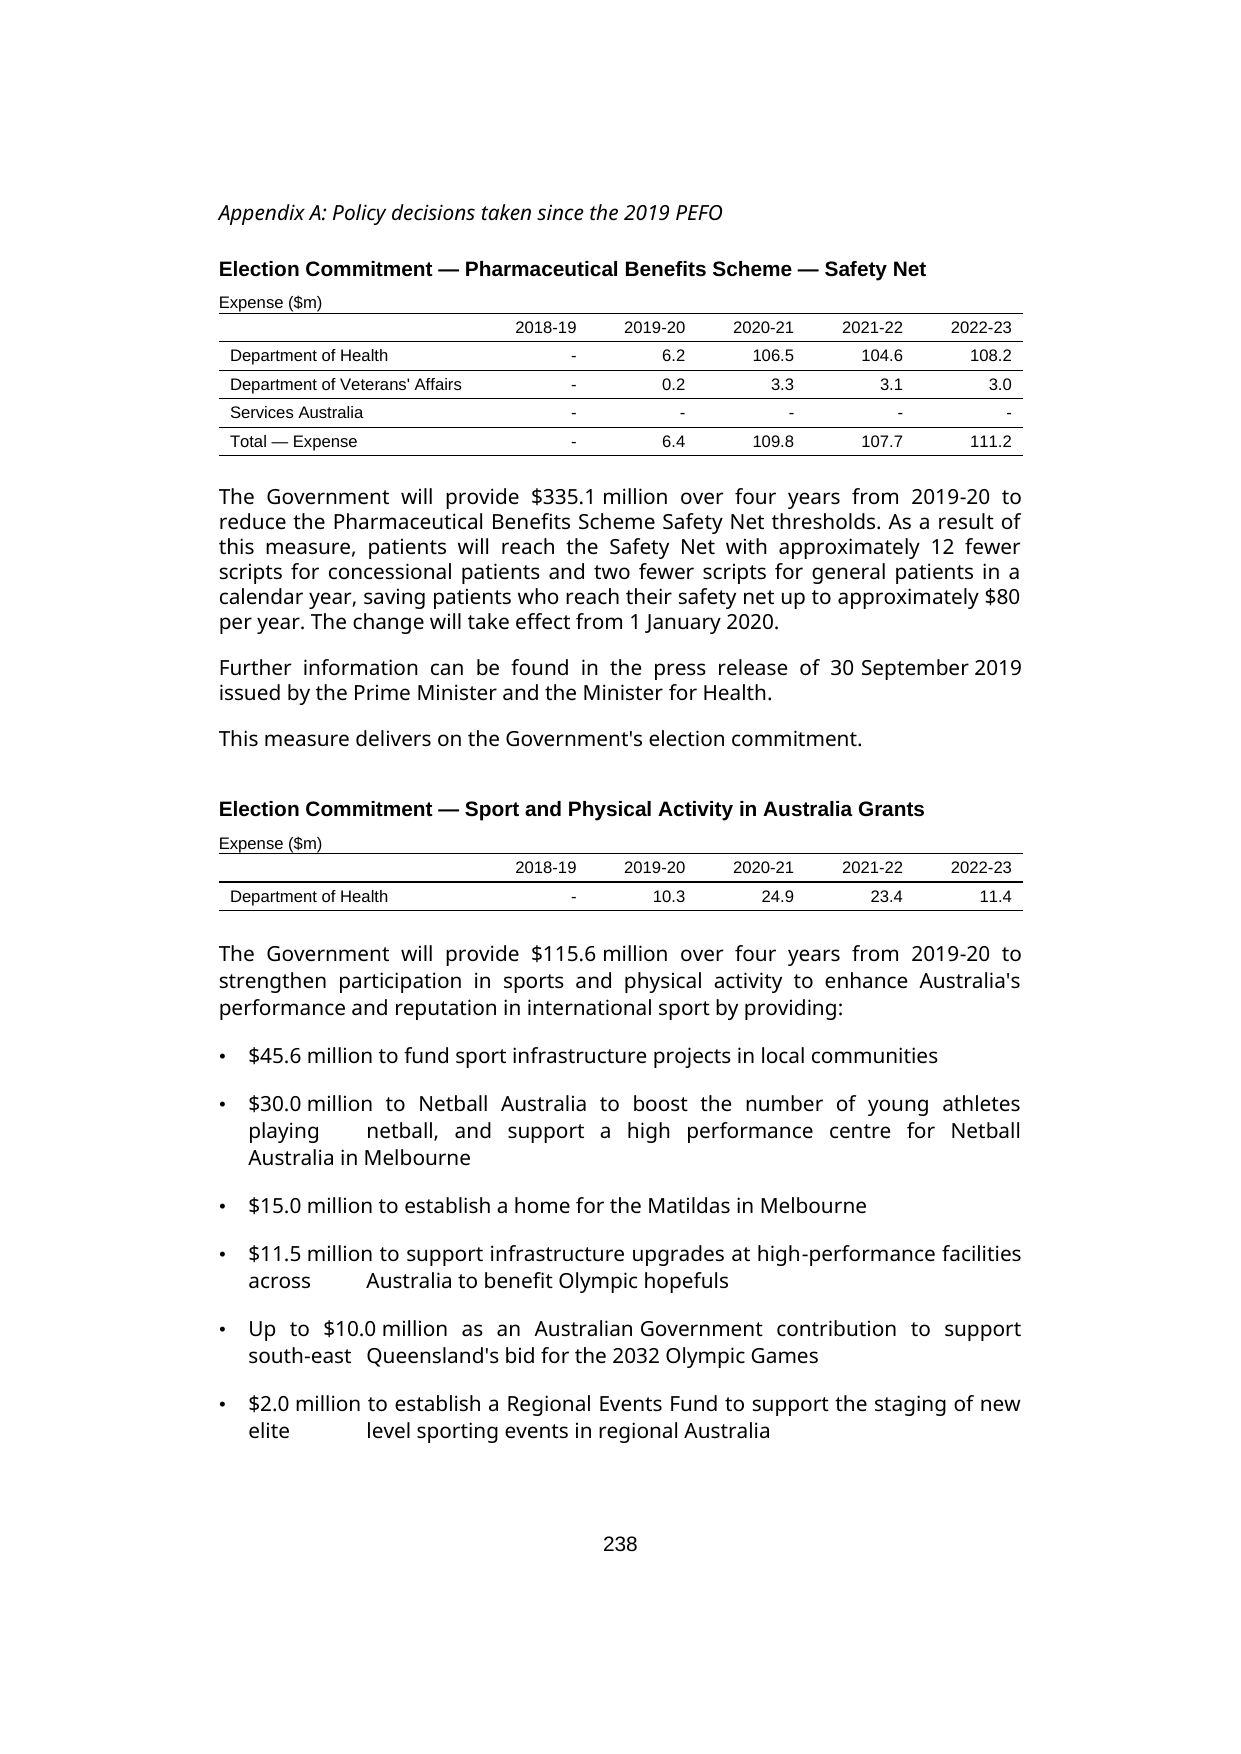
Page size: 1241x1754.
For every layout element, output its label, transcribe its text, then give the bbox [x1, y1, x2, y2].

text Up to $10.0 million as an Australian Government contribution to support south-east Queensland's bid for the 2032 Olympic Games [218, 1314, 1022, 1368]
text $11.5 million to support infrastructure upgrades at high-performance facilities across Australia to benefit Olympic hopefuls [218, 1239, 1022, 1293]
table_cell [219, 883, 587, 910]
text Further information can be found in the press release of 30 September 2019 issued by the Prime Minister and the Minister for Health. [218, 656, 1022, 706]
text The Government will provide $115.6 million over four years from 2019-20 to strengthen participation in sports and physical activity to enhance Australia's performance and reputation in international sport by providing: [218, 939, 1022, 1021]
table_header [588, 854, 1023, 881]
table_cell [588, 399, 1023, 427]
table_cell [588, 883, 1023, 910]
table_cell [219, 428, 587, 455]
text $15.0 million to establish a home for the Matildas in Melbourne [218, 1191, 1022, 1218]
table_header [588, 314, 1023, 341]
subtitle Expense ($m) [218, 293, 1022, 312]
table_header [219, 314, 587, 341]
text $45.6 million to fund sport infrastructure projects in local communities [218, 1041, 1022, 1068]
title Election Commitment — Pharmaceutical Benefits Scheme — Safety Net [218, 257, 1022, 281]
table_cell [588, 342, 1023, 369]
subtitle Expense ($m) [218, 834, 1022, 853]
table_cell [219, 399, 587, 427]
text The Government will provide $335.1 million over four years from 2019-20 to reduce the Pharmaceutical Benefits Scheme Safety Net thresholds. As a result of this measure, patients will reach the Safety Net with approximately 12 fewer scripts for concessional patients and two fewer scripts for general patients in a calendar year, saving patients who reach their safety net up to approximately $80 per year. The change will take effect from 1 January 2020. [218, 485, 1022, 635]
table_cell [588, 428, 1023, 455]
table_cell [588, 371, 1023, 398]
text $30.0 million to Netball Australia to boost the number of young athletes playing netball, and support a high performance centre for Netball Australia in Melbourne [218, 1089, 1022, 1171]
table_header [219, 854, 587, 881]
text $2.0 million to establish a Regional Events Fund to support the staging of new elite level sporting events in regional Australia [218, 1389, 1022, 1443]
text This measure delivers on the Government's election commitment. [218, 726, 1022, 751]
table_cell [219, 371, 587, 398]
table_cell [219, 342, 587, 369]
title Election Commitment — Sport and Physical Activity in Australia Grants [218, 797, 1022, 821]
